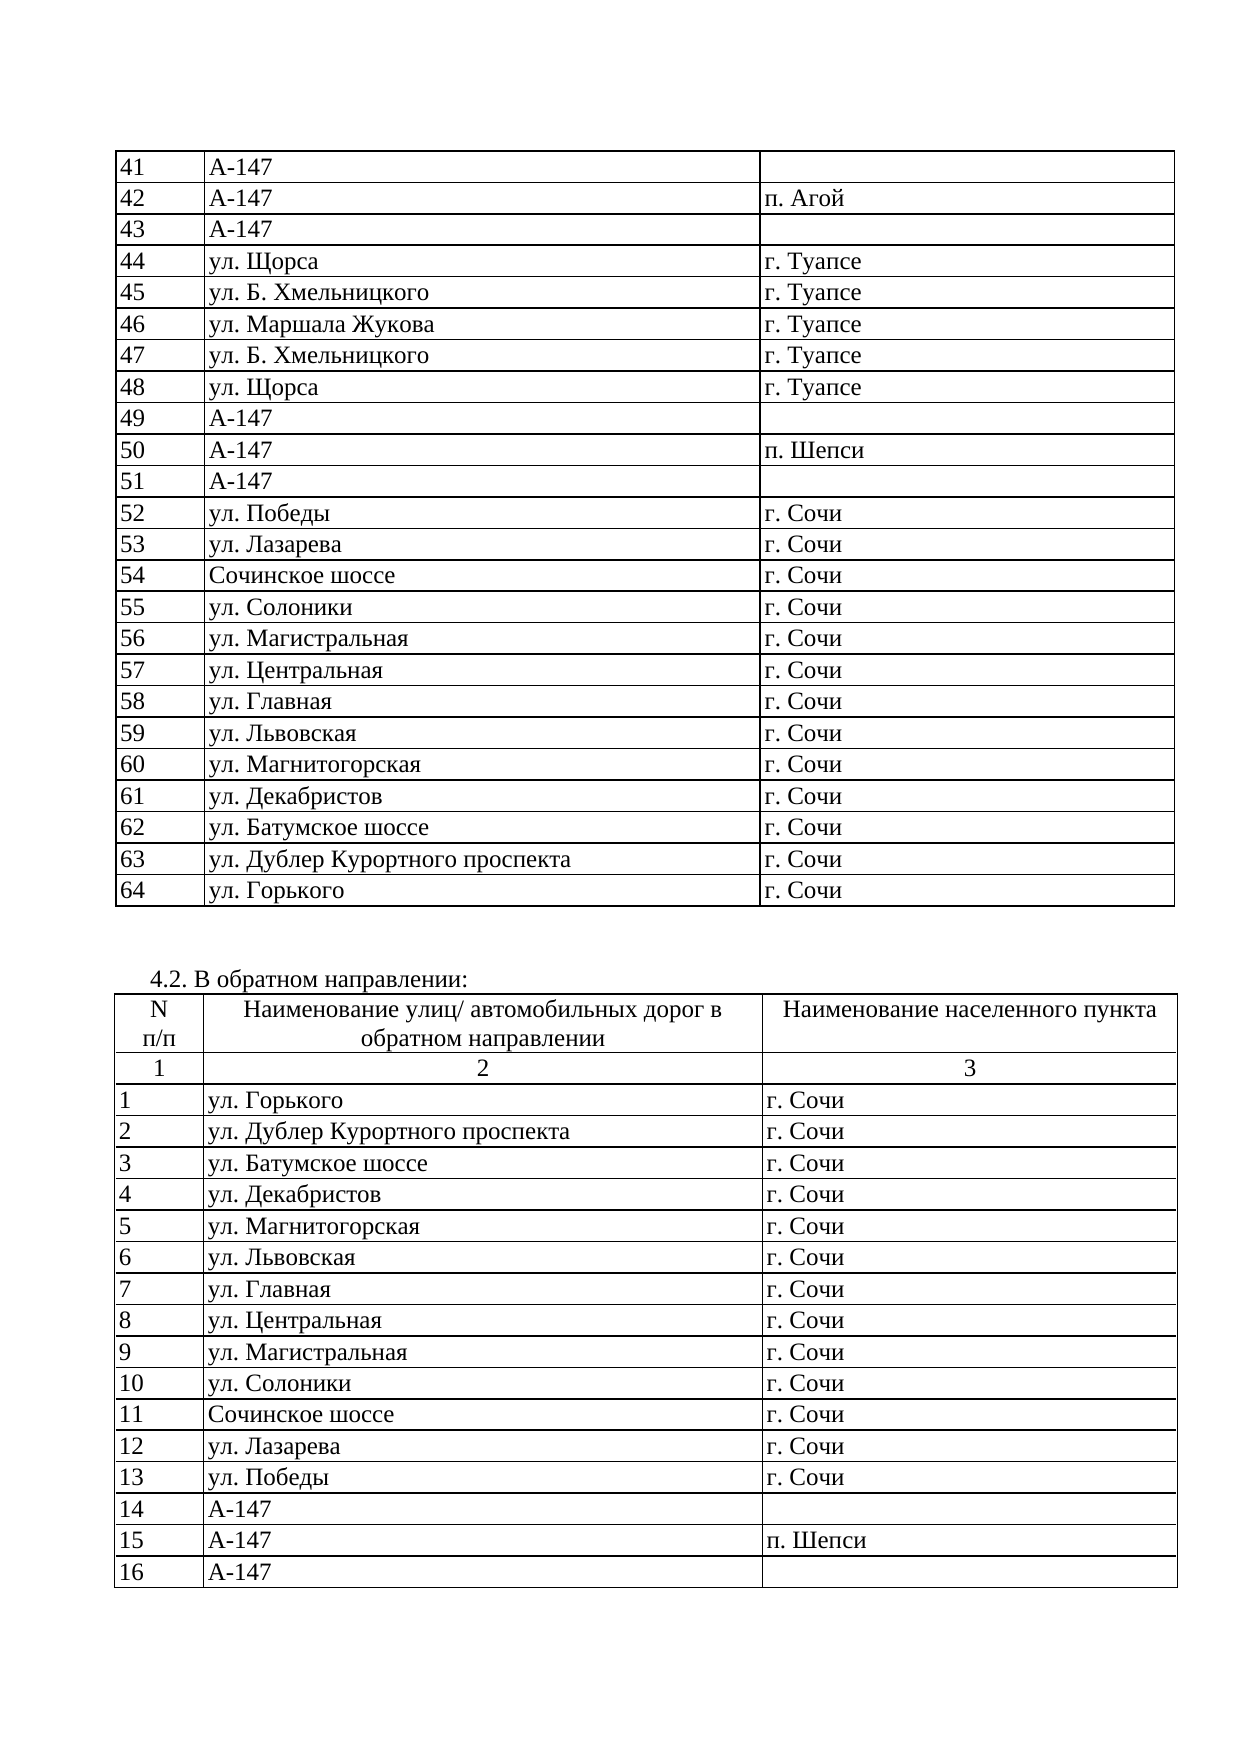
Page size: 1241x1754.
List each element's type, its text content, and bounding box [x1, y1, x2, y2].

table_cell А-147 [204, 1525, 762, 1555]
table_cell ул. Маршала Жукова [205, 309, 759, 339]
table_cell г. Туапсе [761, 246, 1174, 276]
table_cell 44 [117, 246, 204, 276]
table_cell 10 [115, 1368, 203, 1398]
table_cell г. Сочи [761, 655, 1174, 685]
text 4.2. В обратном направлении: [150, 964, 1090, 993]
table_cell 50 [117, 435, 204, 464]
table_cell ул. Горького [205, 875, 759, 905]
table_cell 2 [204, 1053, 762, 1083]
table_cell г. Сочи [763, 1398, 1177, 1429]
table_cell 49 [117, 403, 204, 433]
table_cell ул. Щорса [205, 246, 759, 276]
table_cell ул. Декабристов [205, 781, 759, 811]
table_cell г. Сочи [761, 529, 1174, 559]
table_header N п/п [115, 995, 203, 1052]
table_cell ул. Победы [204, 1462, 762, 1492]
table_cell 15 [115, 1525, 203, 1555]
table_cell А-147 [205, 435, 759, 464]
table_cell г. Сочи [761, 781, 1174, 811]
table_cell 51 [117, 466, 204, 496]
table_cell ул. Дублер Курортного проспекта [204, 1116, 762, 1146]
table_cell г. Сочи [761, 812, 1174, 842]
table_cell ул. Дублер Курортного проспекта [205, 844, 759, 873]
table_cell ул. Магнитогорская [204, 1211, 762, 1241]
table_cell г. Сочи [761, 623, 1174, 653]
table_cell г. Туапсе [761, 309, 1174, 339]
table_cell 59 [117, 718, 204, 748]
table_cell [761, 466, 1174, 496]
table_cell 43 [117, 215, 204, 244]
table_cell г. Туапсе [761, 340, 1174, 370]
table_cell 62 [117, 812, 204, 842]
table_cell 45 [117, 277, 204, 307]
table_cell [761, 152, 1174, 181]
table_cell г. Сочи [763, 1429, 1177, 1461]
table_header Наименование улиц/ автомобильных дорог в обратном направлении [204, 995, 762, 1052]
table_cell 56 [117, 623, 204, 653]
table_cell А-147 [205, 215, 759, 244]
table_cell г. Туапсе [761, 372, 1174, 402]
table_cell ул. Главная [204, 1274, 762, 1303]
table_cell 16 [115, 1556, 203, 1587]
table_cell г. Сочи [761, 749, 1174, 779]
table_header Наименование населенного пункта [763, 995, 1177, 1052]
table_cell 41 [117, 152, 204, 181]
table_cell [763, 1492, 1177, 1524]
table_cell 63 [117, 844, 204, 873]
table_cell 64 [117, 875, 204, 905]
table_cell 5 [115, 1210, 203, 1241]
table_cell 9 [115, 1336, 203, 1366]
table_cell 13 [115, 1462, 203, 1492]
table_cell [763, 1555, 1177, 1587]
table_cell ул. Магистральная [205, 623, 759, 653]
table_cell ул. Солоники [204, 1368, 762, 1398]
table_cell г. Сочи [763, 1083, 1177, 1115]
table_cell ул. Батумское шоссе [204, 1148, 762, 1178]
table_cell г. Сочи [761, 844, 1174, 873]
table_cell 6 [115, 1242, 203, 1272]
table_cell 3 [763, 1052, 1177, 1083]
table_cell ул. Горького [204, 1085, 762, 1115]
table_cell п. Шепси [761, 435, 1174, 464]
table_cell 54 [117, 561, 204, 590]
table_cell 58 [117, 686, 204, 716]
table_cell ул. Победы [205, 498, 759, 527]
table_cell г. Сочи [763, 1304, 1177, 1335]
table_cell 4 [115, 1179, 203, 1209]
table_cell ул. Центральная [205, 655, 759, 685]
table_cell г. Сочи [763, 1241, 1177, 1272]
table_cell г. Сочи [763, 1272, 1177, 1303]
table_cell ул. Лазарева [204, 1431, 762, 1461]
table_cell г. Сочи [761, 561, 1174, 590]
table_cell ул. Декабристов [204, 1179, 762, 1209]
table_cell г. Сочи [763, 1366, 1177, 1398]
table_cell Сочинское шоссе [204, 1400, 762, 1429]
table_cell г. Сочи [763, 1146, 1177, 1178]
table_cell А-147 [204, 1494, 762, 1524]
table_cell 48 [117, 372, 204, 402]
table_cell г. Туапсе [761, 277, 1174, 307]
table_cell А-147 [205, 183, 759, 213]
table_cell 55 [117, 592, 204, 622]
table_cell [761, 403, 1174, 433]
table_cell 52 [117, 498, 204, 527]
table_cell г. Сочи [763, 1209, 1177, 1241]
table_cell 11 [115, 1399, 203, 1429]
table_cell А-147 [205, 403, 759, 433]
table_cell 3 [115, 1147, 203, 1178]
table_cell ул. Щорса [205, 372, 759, 402]
table_cell ул. Солоники [205, 592, 759, 622]
table_cell 2 [115, 1116, 203, 1146]
table_cell 1 [115, 1053, 203, 1083]
table_cell г. Сочи [761, 875, 1174, 905]
table_cell ул. Батумское шоссе [205, 812, 759, 842]
table_cell 47 [117, 340, 204, 370]
table_cell 46 [117, 309, 204, 339]
table_cell г. Сочи [763, 1115, 1177, 1146]
table_cell 42 [117, 183, 204, 213]
table_cell А-147 [204, 1557, 762, 1587]
table_cell 12 [115, 1430, 203, 1461]
table_cell п. Агой [761, 183, 1174, 213]
table_cell 8 [115, 1305, 203, 1335]
table_cell ул. Б. Хмельницкого [205, 277, 759, 307]
table_cell Сочинское шоссе [205, 561, 759, 590]
table_cell г. Сочи [761, 498, 1174, 527]
table_cell г. Сочи [761, 592, 1174, 622]
table_cell г. Сочи [763, 1335, 1177, 1366]
table_cell ул. Центральная [204, 1305, 762, 1335]
table_cell ул. Лазарева [205, 529, 759, 559]
table_cell г. Сочи [763, 1178, 1177, 1209]
table_cell ул. Магнитогорская [205, 749, 759, 779]
table_cell А-147 [205, 152, 759, 181]
table_cell ул. Магистральная [204, 1337, 762, 1366]
table_cell 7 [115, 1273, 203, 1303]
table_cell 14 [115, 1493, 203, 1524]
table_cell г. Сочи [761, 718, 1174, 748]
table_cell г. Сочи [763, 1461, 1177, 1492]
table_cell 53 [117, 529, 204, 559]
table_cell 57 [117, 655, 204, 685]
table_cell А-147 [205, 466, 759, 496]
table_cell г. Сочи [761, 686, 1174, 716]
table_cell ул. Львовская [205, 718, 759, 748]
table_cell ул. Б. Хмельницкого [205, 340, 759, 370]
table_cell 1 [115, 1084, 203, 1115]
table_cell 60 [117, 749, 204, 779]
table_cell ул. Главная [205, 686, 759, 716]
table_cell п. Шепси [763, 1524, 1177, 1555]
table_cell 61 [117, 781, 204, 811]
table_cell [761, 215, 1174, 244]
table_cell ул. Львовская [204, 1242, 762, 1272]
